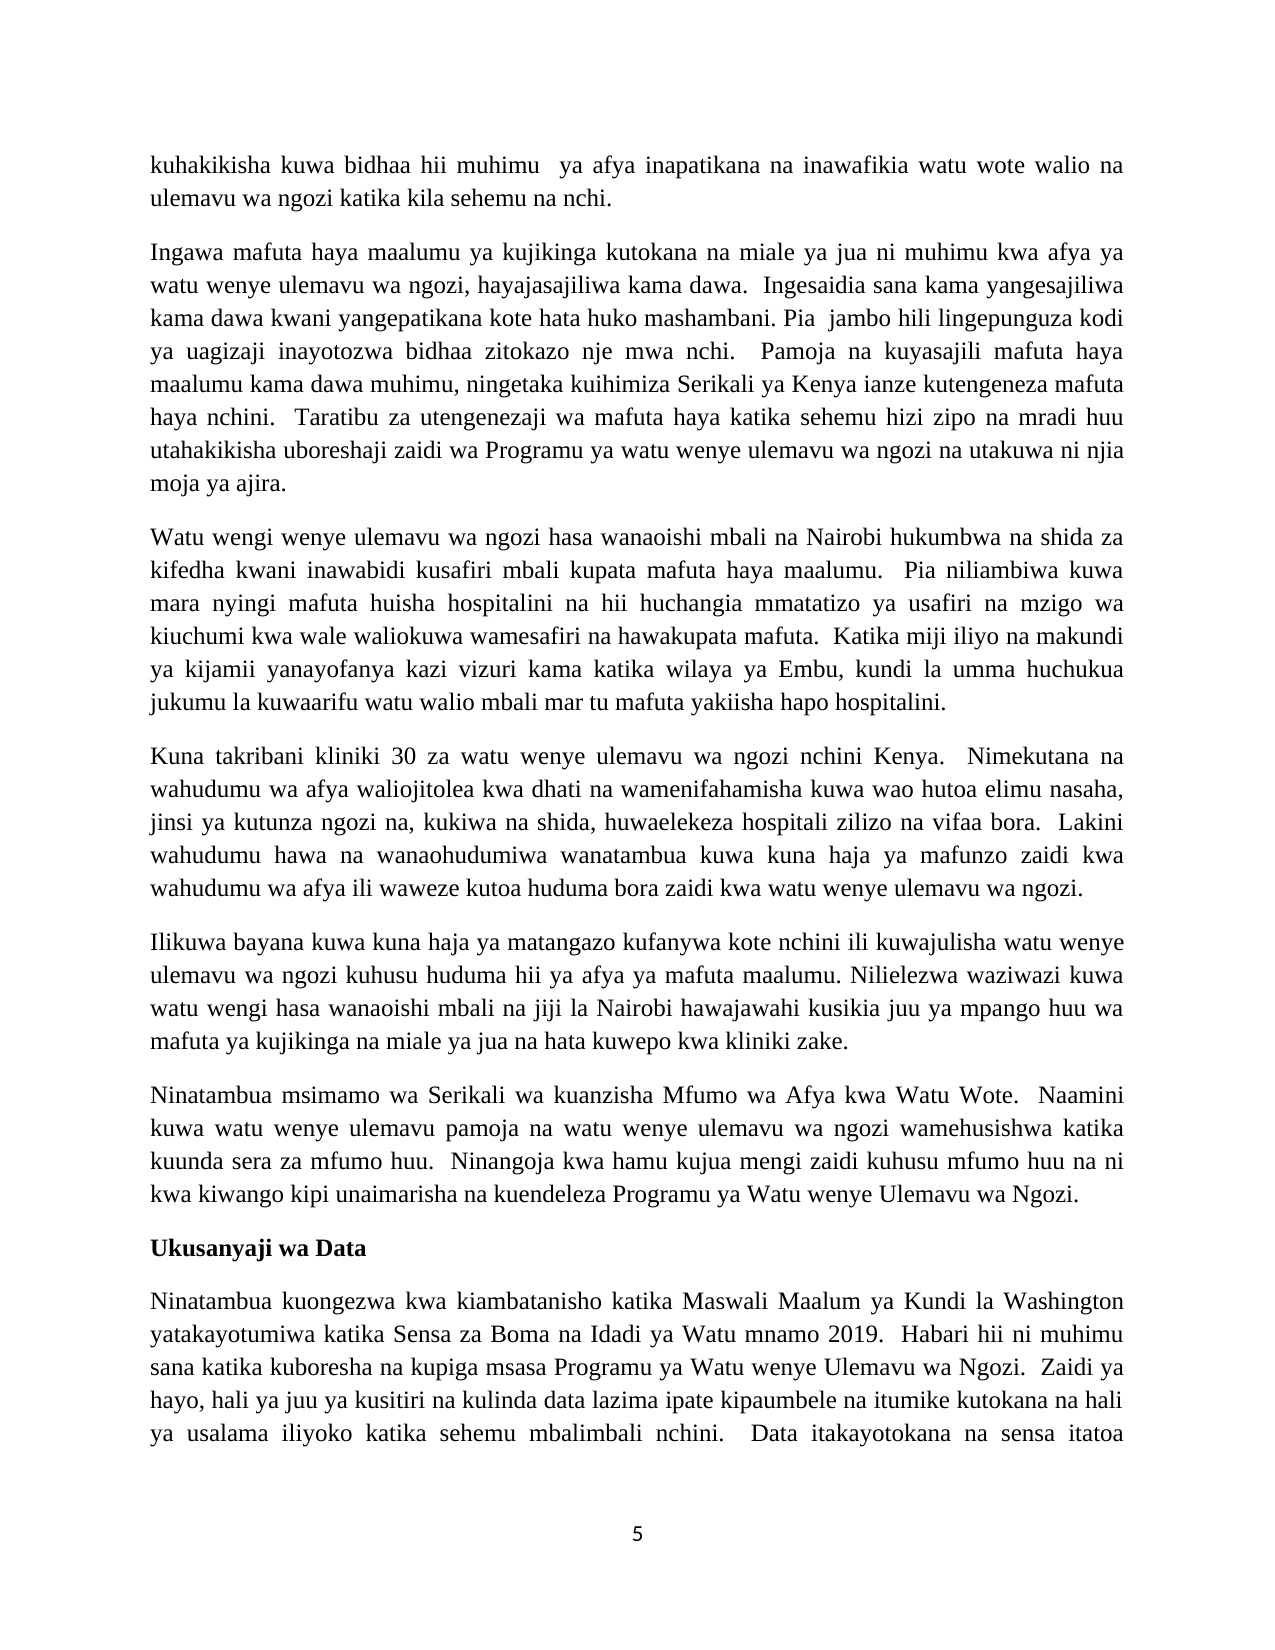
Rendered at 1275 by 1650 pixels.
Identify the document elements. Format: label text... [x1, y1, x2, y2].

text Watu wengi wenye ulemavu wa ngozi hasa wanaoishi mbali na Nairobi hukumbwa na shida za kifedha kwani inawabidi kusafiri mbali kupata mafuta haya maalumu. Pia niliambiwa kuwa mara nyingi mafuta huisha hospitalini na hii huchangia mmatatizo ya usafiri na mzigo wa kiuchumi kwa wale waliokuwa wamesafiri na hawakupata mafuta. Katika miji iliyo na makundi ya kijamii yanayofanya kazi vizuri kama katika wilaya ya Embu, kundi la umma huchukua jukumu la kuwaarifu watu walio mbali mar tu mafuta yakiisha hapo hospitalini. [150, 522, 1125, 716]
text Ingawa mafuta haya maalumu ya kujikinga kutokana na miale ya jua ni muhimu kwa afya ya watu wenye ulemavu wa ngozi, hayajasajiliwa kama dawa. Ingesaidia sana kama yangesajiliwa kama dawa kwani yangepatikana kote hata huko mashambani. Pia jambo hili lingepunguza kodi ya uagizaji inayotozwa bidhaa zitokazo nje mwa nchi. Pamoja na kuyasajili mafuta haya maalumu kama dawa muhimu, ningetaka kuihimiza Serikali ya Kenya ianze kutengeneza mafuta haya nchini. Taratibu za utengenezaji wa mafuta haya katika sehemu hizi zipo na mradi huu utahakikisha uboreshaji zaidi wa Programu ya watu wenye ulemavu wa ngozi na utakuwa ni njia moja ya ajira. [150, 237, 1125, 497]
text Kuna takribani kliniki 30 za watu wenye ulemavu wa ngozi nchini Kenya. Nimekutana na wahudumu wa afya waliojitolea kwa dhati na wamenifahamisha kuwa wao hutoa elimu nasaha, jinsi ya kutunza ngozi na, kukiwa na shida, huwaelekeza hospitali zilizo na vifaa bora. Lakini wahudumu hawa na wanaohudumiwa wanatambua kuwa kuna haja ya mafunzo zaidi kwa wahudumu wa afya ili waweze kutoa huduma bora zaidi kwa watu wenye ulemavu wa ngozi. [150, 741, 1125, 902]
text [150, 150, 1125, 212]
text Ninatambua msimamo wa Serikali wa kuanzisha Mfumo wa Afya kwa Watu Wote. Naamini kuwa watu wenye ulemavu pamoja na watu wenye ulemavu wa ngozi wamehusishwa katika kuunda sera za mfumo huu. Ninangoja kwa hamu kujua mengi zaidi kuhusu mfumo huu na ni kwa kiwango kipi unaimarisha na kuendeleza Programu ya Watu wenye Ulemavu wa Ngozi. [150, 1080, 1125, 1207]
text Ukusanyaji wa Data [150, 1233, 1125, 1261]
text Ilikuwa bayana kuwa kuna haja ya matangazo kufanywa kote nchini ili kuwajulisha watu wenye ulemavu wa ngozi kuhusu huduma hii ya afya ya mafuta maalumu. Nilielezwa waziwazi kuwa watu wengi hasa wanaoishi mbali na jiji la Nairobi hawajawahi kusikia juu ya mpango huu wa mafuta ya kujikinga na miale ya jua na hata kuwepo kwa kliniki zake. [150, 927, 1125, 1054]
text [150, 1286, 1125, 1447]
